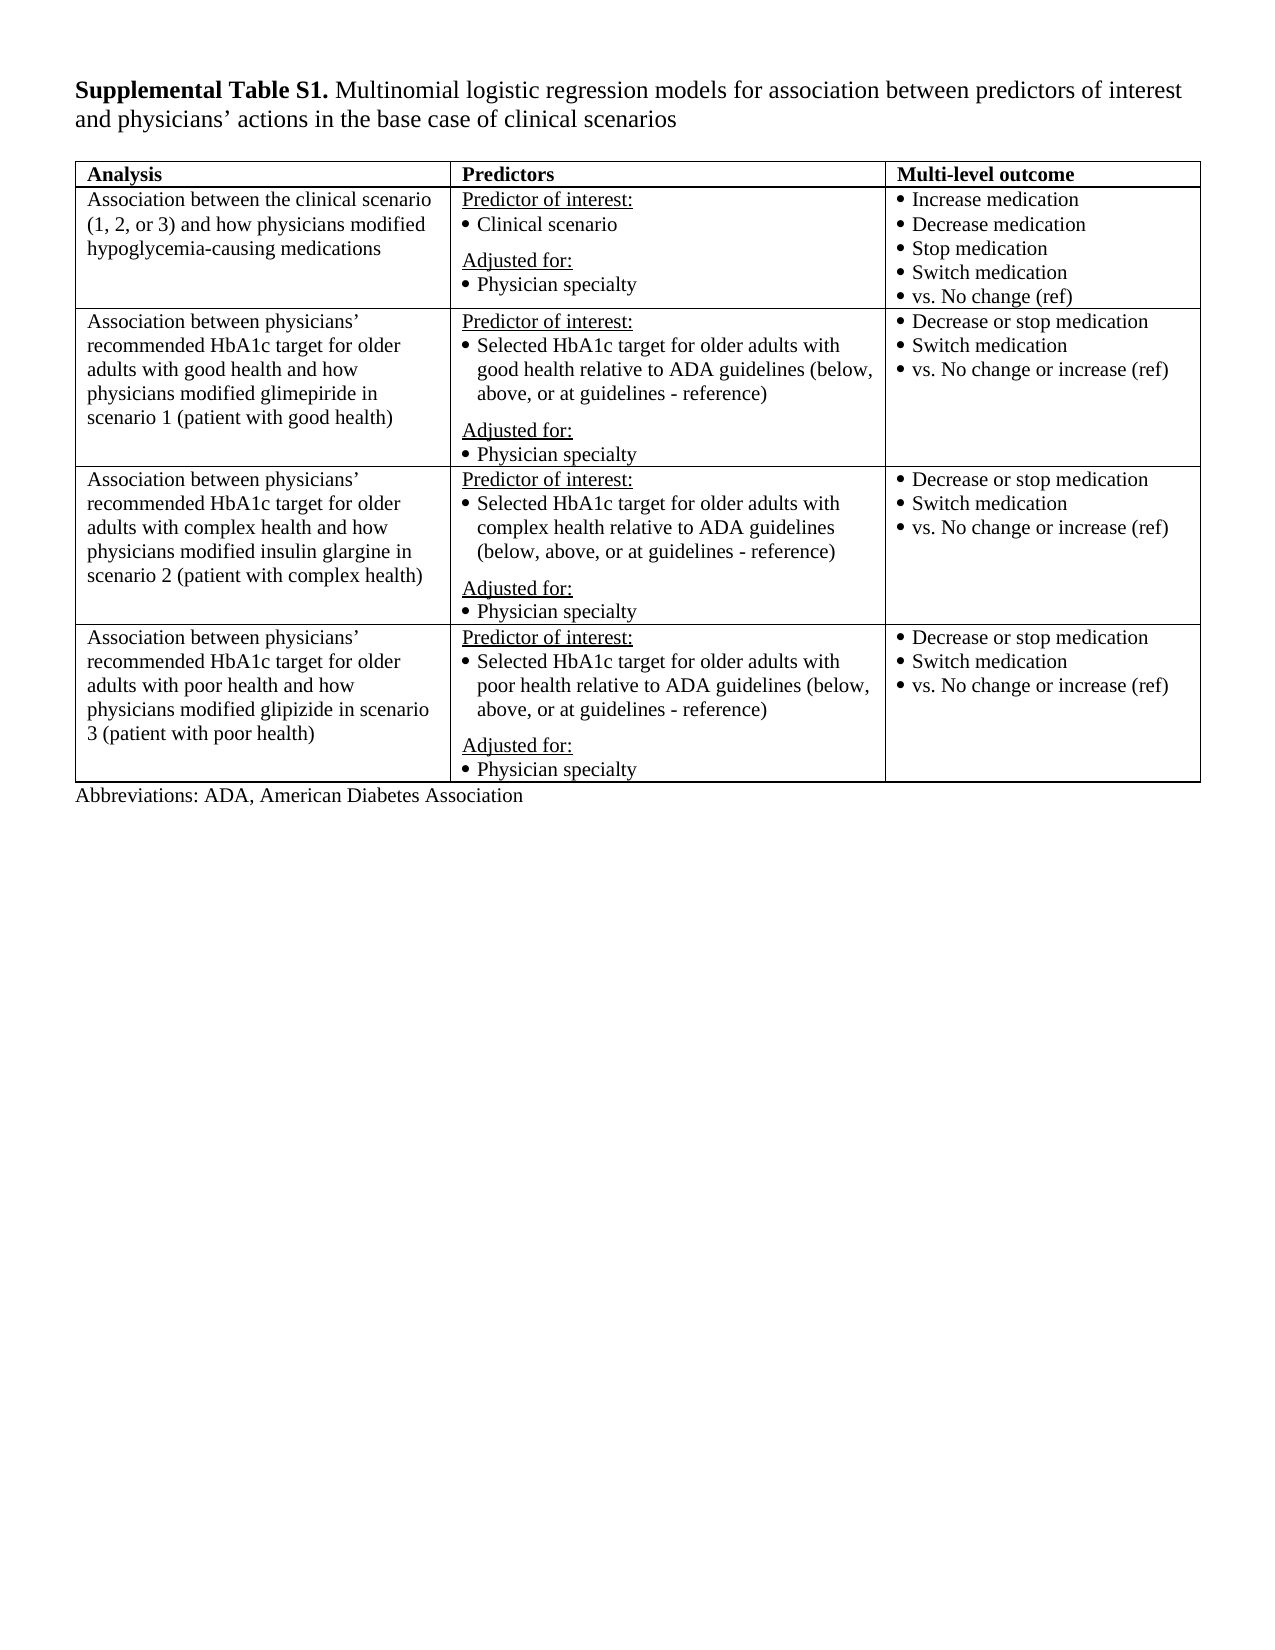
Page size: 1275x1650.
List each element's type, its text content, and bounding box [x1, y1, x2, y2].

table_header Analysis [76, 162, 450, 186]
table_cell Predictor of interest: Clinical scenario Adjusted for: Physician specialty [451, 188, 885, 308]
table_cell Decrease or stop medication Switch medication vs. No change or increase (ref) [886, 625, 1200, 781]
table_cell Association between physicians’ recommended HbA1c target for older adults with poor health and how physicians modified glipizide in scenario 3 (patient with poor health) [76, 625, 450, 781]
table_cell Association between physicians’ recommended HbA1c target for older adults with complex health and how physicians modified insulin glargine in scenario 2 (patient with complex health) [76, 467, 450, 623]
table_header Predictors [451, 162, 885, 186]
table_cell Association between the clinical scenario (1, 2, or 3) and how physicians modified hypoglycemia-causing medications [76, 188, 450, 308]
table_cell Predictor of interest: Selected HbA1c target for older adults with complex health relative to ADA guidelines (below, above, or at guidelines - reference) Adjusted for: Physician specialty [451, 467, 885, 623]
table_cell Decrease or stop medication Switch medication vs. No change or increase (ref) [886, 309, 1200, 466]
table_cell Predictor of interest: Selected HbA1c target for older adults with good health relative to ADA guidelines (below, above, or at guidelines - reference) Adjusted for: Physician specialty [451, 309, 885, 466]
text Supplemental Table S1. Multinomial logistic regression models for association between predictors of interest and physicians’ actions in the base case of clinical scenarios [75, 75, 1200, 132]
table_cell Decrease or stop medication Switch medication vs. No change or increase (ref) [886, 467, 1200, 623]
table_cell Increase medication Decrease medication Stop medication Switch medication vs. No change (ref) [886, 188, 1200, 308]
table_cell Association between physicians’ recommended HbA1c target for older adults with good health and how physicians modified glimepiride in scenario 1 (patient with good health) [76, 309, 450, 466]
table_header Multi-level outcome [886, 162, 1200, 186]
table_cell Predictor of interest: Selected HbA1c target for older adults with poor health relative to ADA guidelines (below, above, or at guidelines - reference) Adjusted for: Physician specialty [451, 625, 885, 781]
text Abbreviations: ADA, American Diabetes Association [75, 783, 1200, 807]
